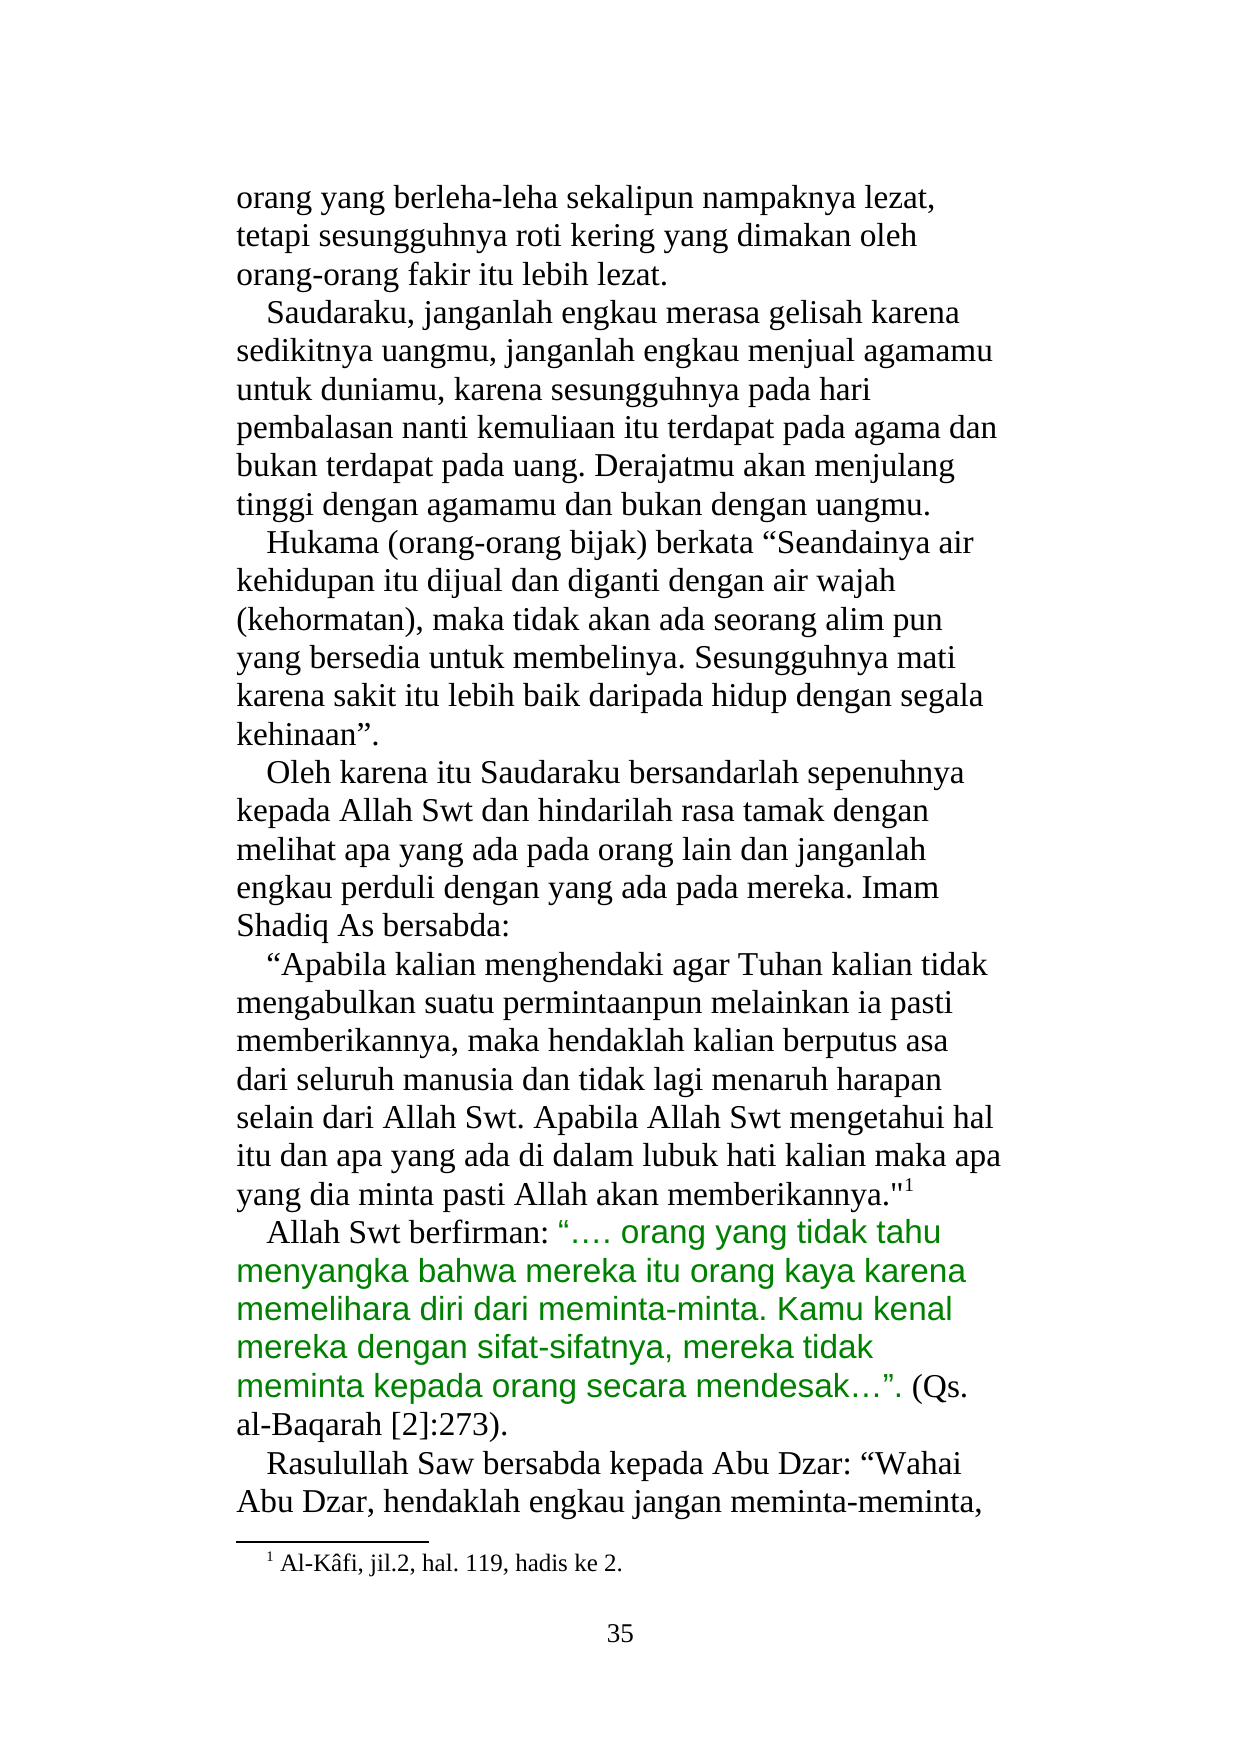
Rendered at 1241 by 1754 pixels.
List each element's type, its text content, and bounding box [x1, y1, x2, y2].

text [236, 177, 1004, 292]
text Allah Swt berfirman: “…. orang yang tidak tahu menyangka bahwa mereka itu orang kaya karena memelihara diri dari meminta-minta. Kamu kenal mereka dengan sifat-sifatnya, mereka tidak meminta kepada orang secara mendesak…”. (Qs. al-Baqarah [2]:273). [236, 1212, 1004, 1443]
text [236, 1443, 1004, 1519]
text “Apabila kalian menghendaki agar Tuhan kalian tidak mengabulkan suatu permintaanpun melainkan ia pasti memberikannya, maka hendaklah kalian berputus asa dari seluruh manusia dan tidak lagi menaruh harapan selain dari Allah Swt. Apabila Allah Swt mengetahui hal itu dan apa yang ada di dalam lubuk hati kalian maka apa yang dia minta pasti Allah akan memberikannya." [236, 944, 1004, 1212]
text Oleh karena itu Saudaraku bersandarlah sepenuhnya kepada Allah Swt dan hindarilah rasa tamak dengan melihat apa yang ada pada orang lain dan janganlah engkau perduli dengan yang ada pada mereka. Imam Shadiq As bersabda: [236, 752, 1004, 944]
text Saudaraku, janganlah engkau merasa gelisah karena sedikitnya uangmu, janganlah engkau menjual agamamu untuk duniamu, karena sesungguhnya pada hari pembalasan nanti kemuliaan itu terdapat pada agama dan bukan terdapat pada uang. Derajatmu akan menjulang tinggi dengan agamamu dan bukan dengan uangmu. [236, 292, 1004, 522]
text Hukama (orang-orang bijak) berkata “Seandainya air kehidupan itu dijual dan diganti dengan air wajah (kehormatan), maka tidak akan ada seorang alim pun yang bersedia untuk membelinya. Sesungguhnya mati karena sakit itu lebih baik daripada hidup dengan segala kehinaan”. [236, 522, 1004, 752]
